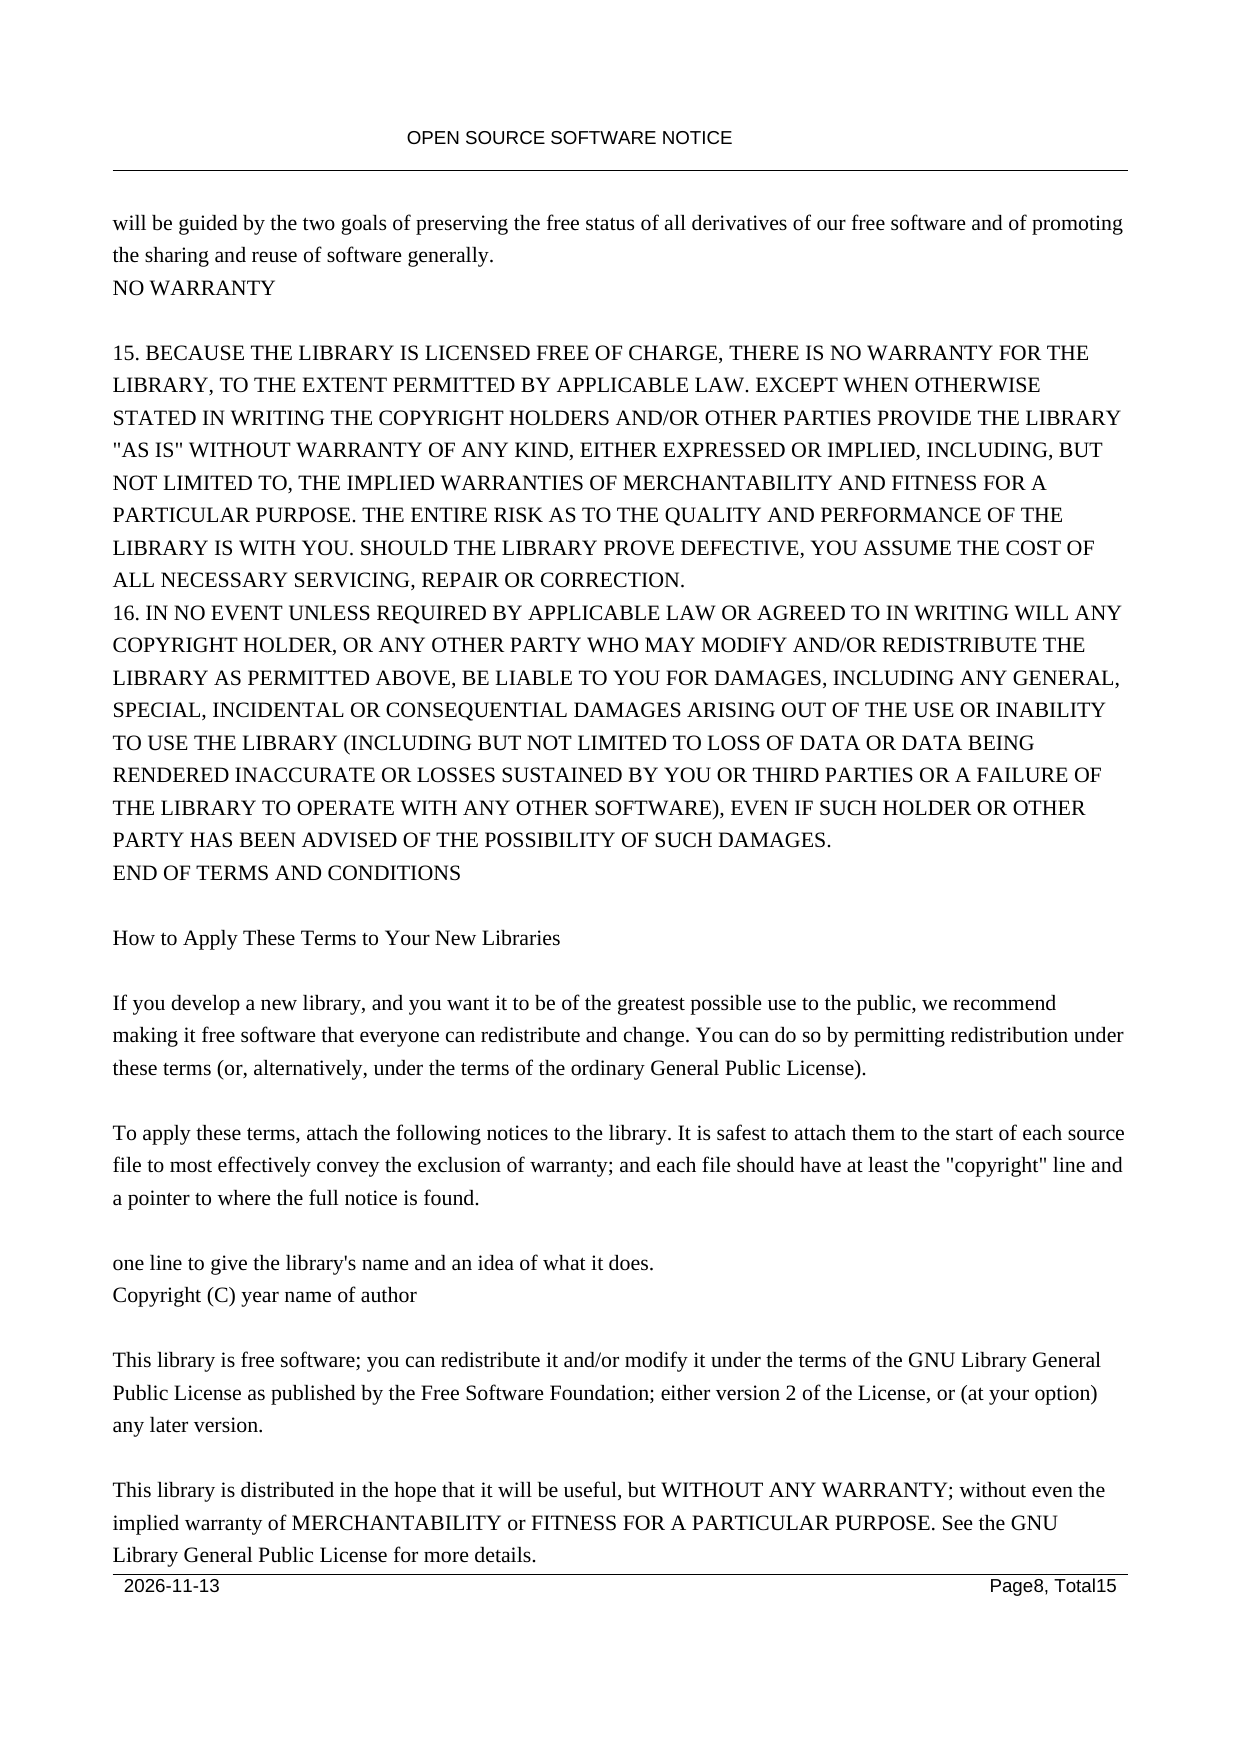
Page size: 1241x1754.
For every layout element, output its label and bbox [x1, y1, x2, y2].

text [112, 206, 1128, 1571]
